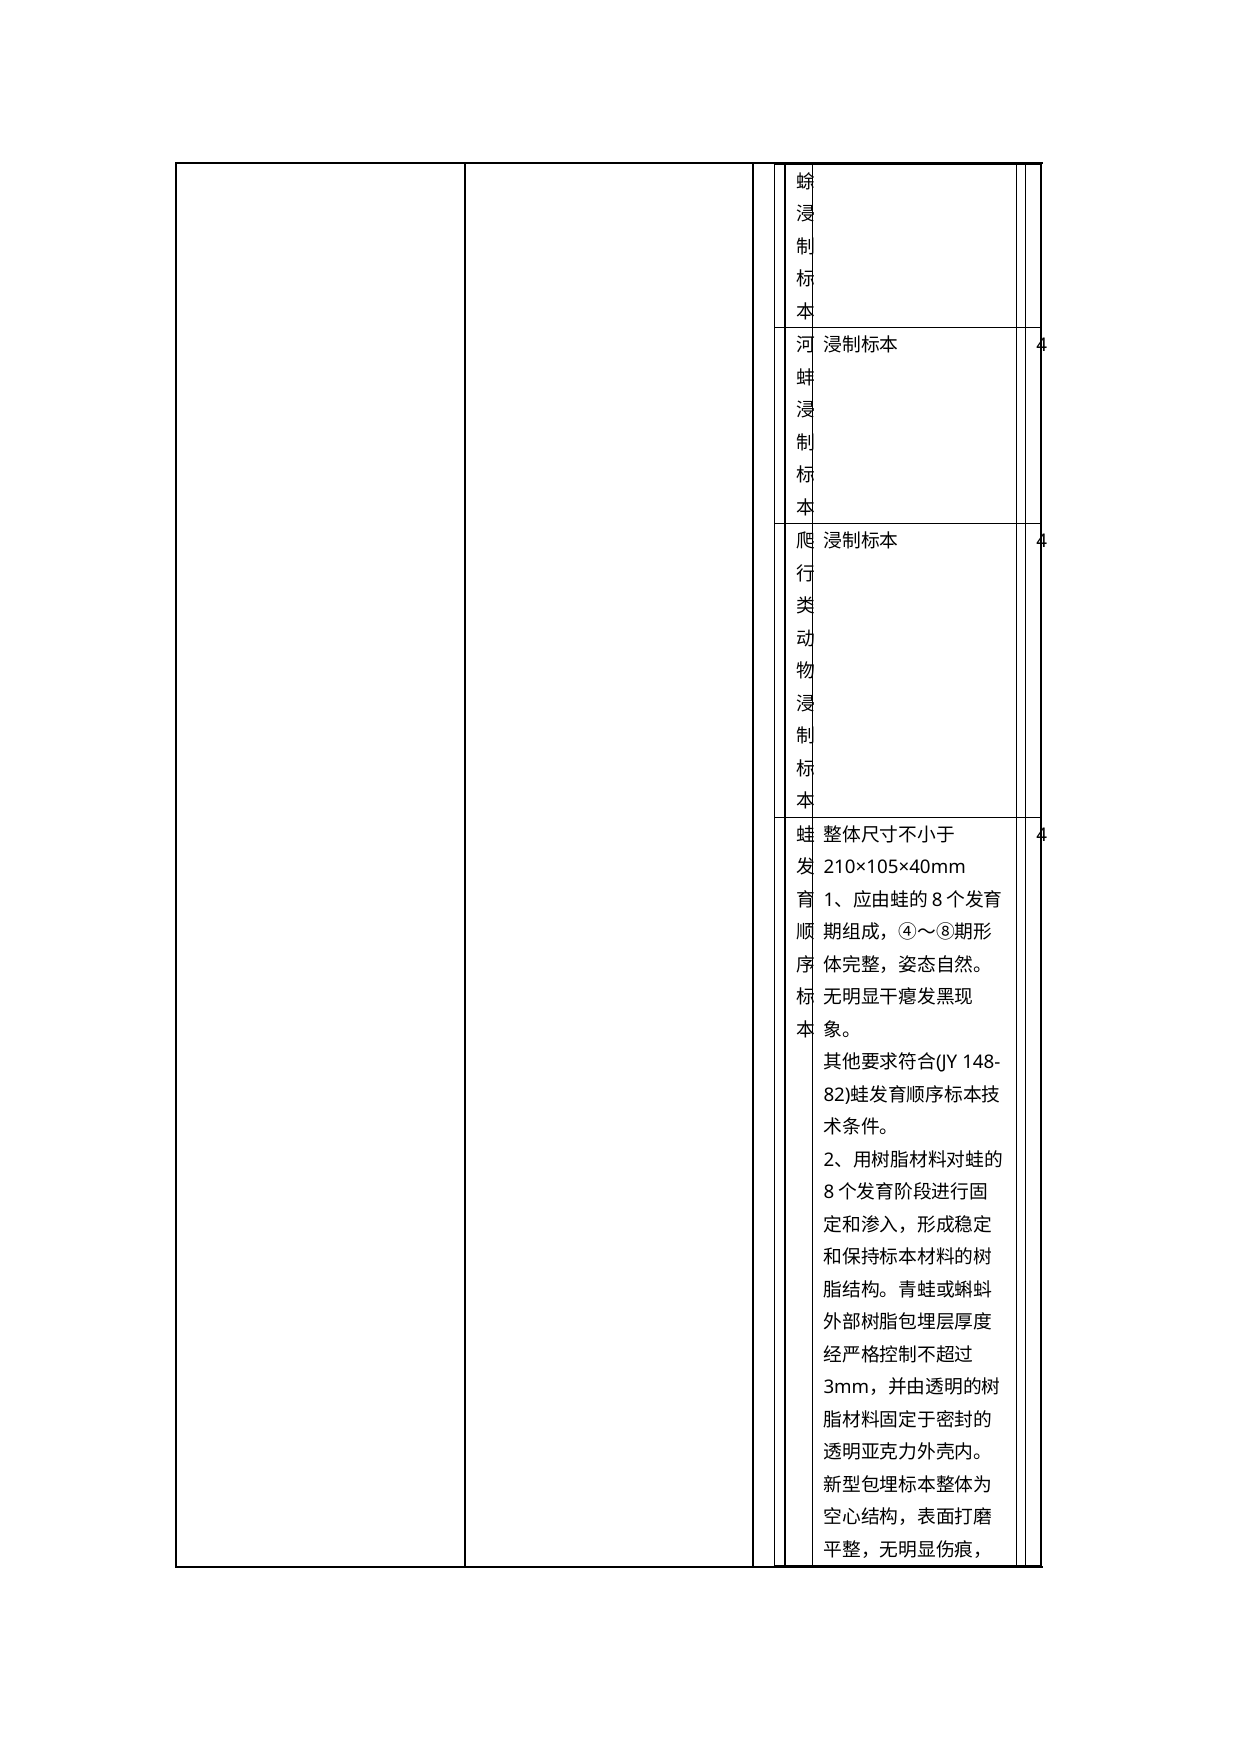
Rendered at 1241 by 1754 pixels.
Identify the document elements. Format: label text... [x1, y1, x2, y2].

table_cell [754, 164, 774, 1566]
table_cell [813, 818, 1016, 1565]
table_cell [813, 524, 1016, 817]
table_cell [466, 164, 752, 1566]
table_cell [1026, 328, 1040, 523]
table_cell [1017, 524, 1025, 817]
table_cell [775, 524, 784, 817]
table_cell [786, 328, 812, 523]
table_cell [1017, 165, 1025, 327]
table_cell [775, 818, 784, 1565]
table_cell [775, 165, 784, 327]
table_cell [1017, 818, 1025, 1565]
table_cell [813, 165, 1016, 327]
table_cell [1026, 165, 1040, 327]
table_cell [1017, 328, 1025, 523]
table_cell [786, 524, 812, 817]
table_cell [1026, 524, 1040, 817]
table_cell [1026, 818, 1040, 1565]
table_cell [775, 328, 784, 523]
table_cell 1 [177, 164, 464, 1566]
table_cell [813, 328, 1016, 523]
table_cell [786, 818, 812, 1565]
table_cell [786, 165, 812, 327]
